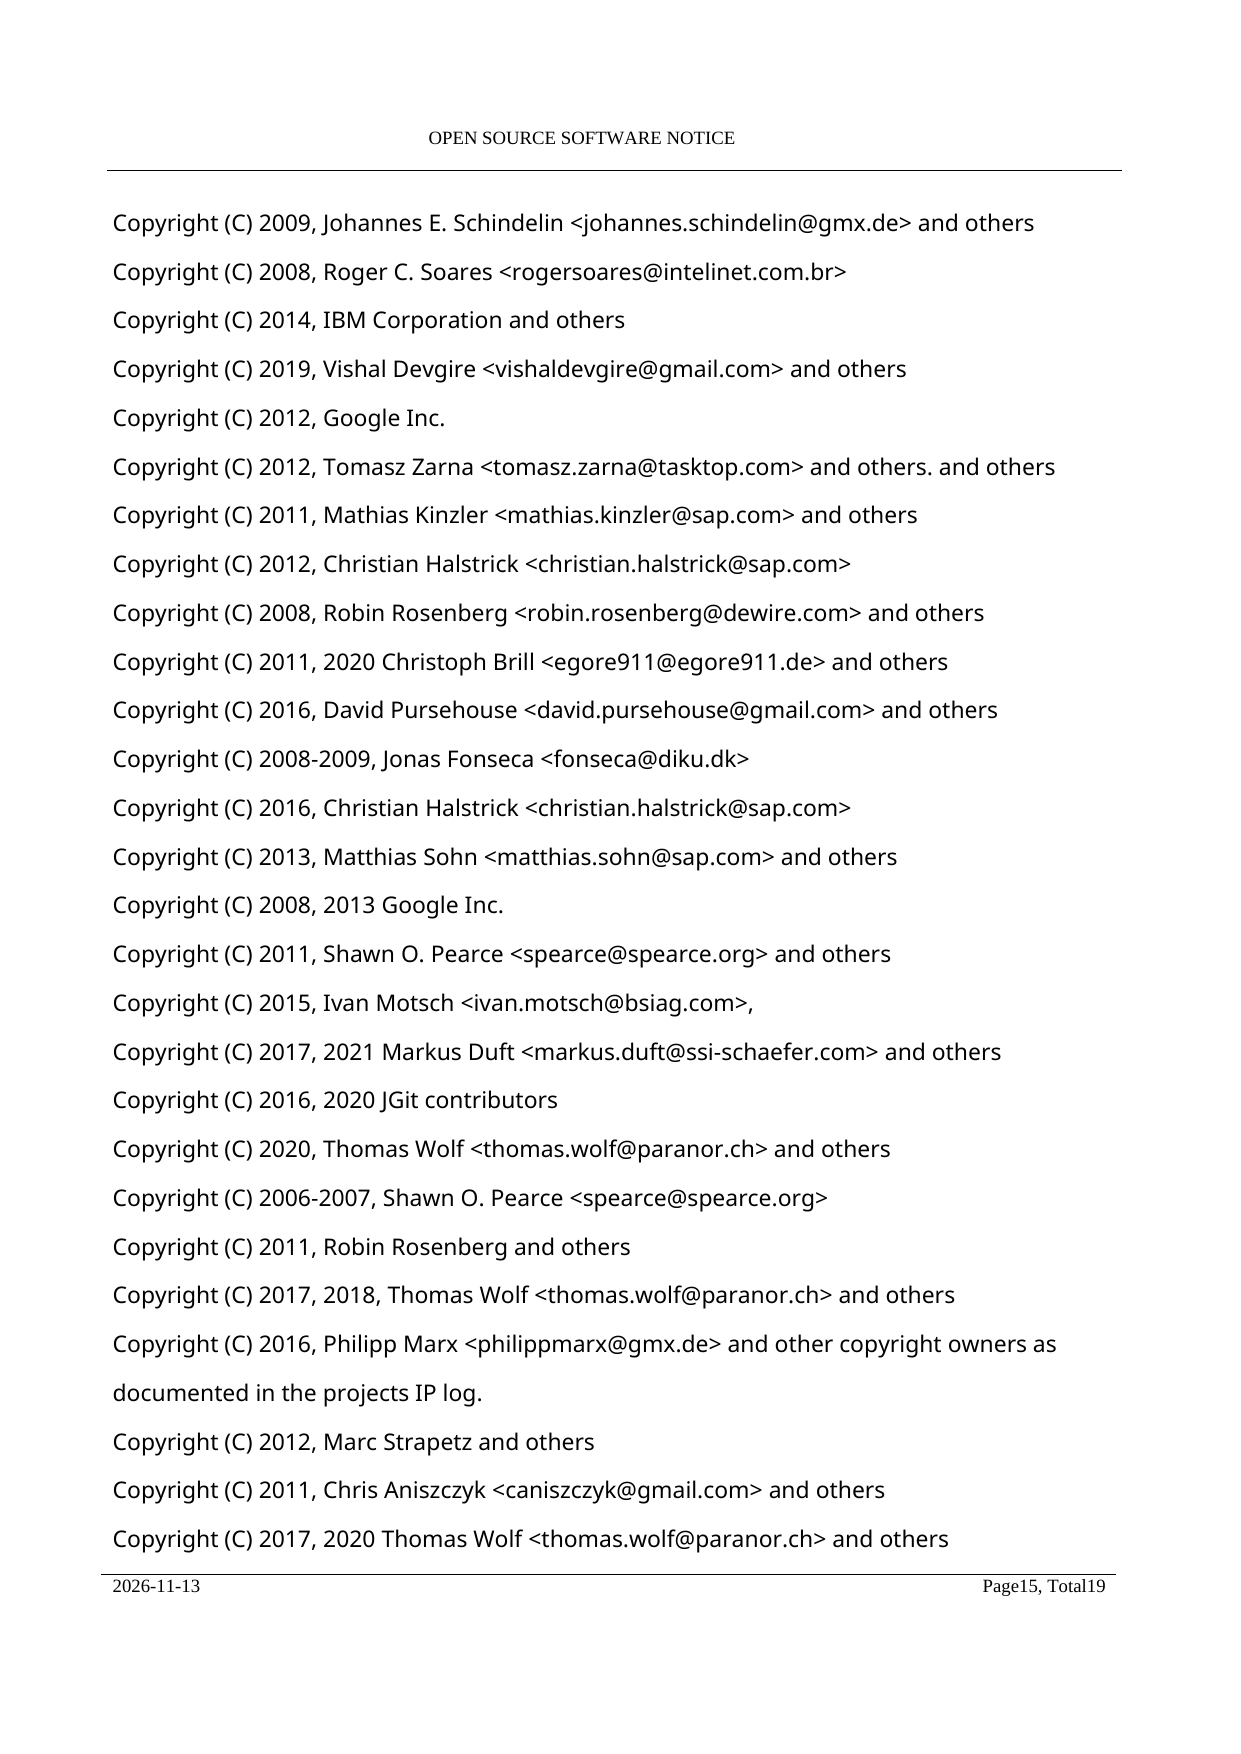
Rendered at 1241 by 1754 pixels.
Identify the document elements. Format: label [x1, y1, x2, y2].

text [112, 206, 1128, 1555]
